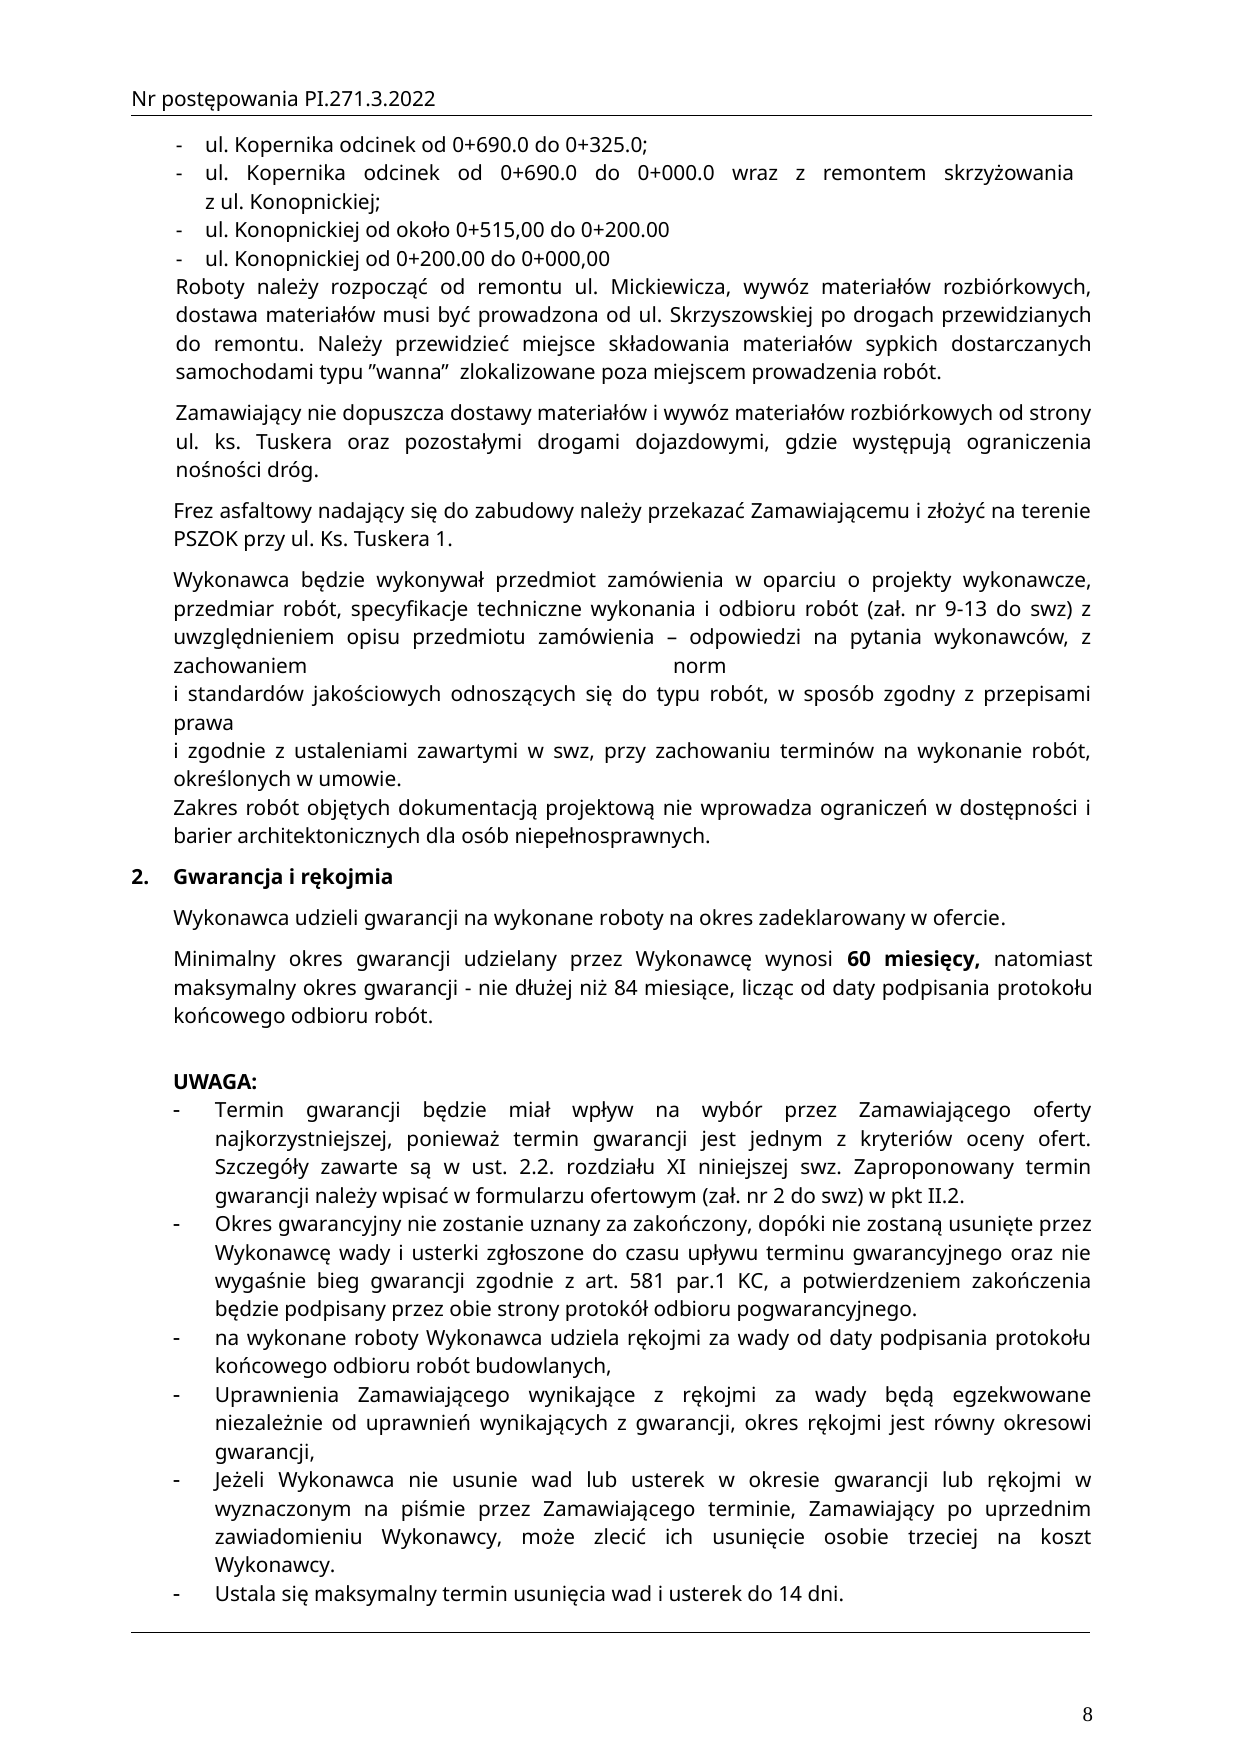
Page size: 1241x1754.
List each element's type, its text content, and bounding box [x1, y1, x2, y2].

subtitle Gwarancja i rękojmia [131, 862, 1092, 891]
list Jeżeli Wykonawca nie usunie wad lub usterek w okresie gwarancji lub rękojmi w wyznaczonym na piśmie przez Zamawiającego terminie, Zamawiający po uprzednim zawiadomieniu Wykonawcy, może zlecić ich usunięcie osobie trzeciej na koszt Wykonawcy. [173, 1465, 1092, 1579]
text Frez asfaltowy nadający się do zabudowy należy przekazać Zamawiającemu i złożyć na terenie PSZOK przy ul. Ks. Tuskera 1. [173, 496, 1092, 553]
text Minimalny okres gwarancji udzielany przez Wykonawcę wynosi 60 miesięcy, natomiast maksymalny okres gwarancji - nie dłużej niż 84 miesiące, licząc od daty podpisania protokołu końcowego odbioru robót. [173, 944, 1092, 1029]
text - ul. Konopnickiej od 0+200.00 do 0+000,00 [176, 244, 1092, 272]
list Termin gwarancji będzie miał wpływ na wybór przez Zamawiającego oferty najkorzystniejszej, ponieważ termin gwarancji jest jednym z kryteriów oceny ofert. Szczegóły zawarte są w ust. 2.2. rozdziału XI niniejszej swz. Zaproponowany termin gwarancji należy wpisać w formularzu ofertowym (zał. nr 2 do swz) w pkt II.2. [173, 1096, 1092, 1209]
text Zamawiający nie dopuszcza dostawy materiałów i wywóz materiałów rozbiórkowych od strony ul. ks. Tuskera oraz pozostałymi drogami dojazdowymi, gdzie występują ograniczenia nośności dróg. [175, 398, 1092, 484]
text Wykonawca będzie wykonywał przedmiot zamówienia w oparciu o projekty wykonawcze, przedmiar robót, specyfikacje techniczne wykonania i odbioru robót (zał. nr 9-13 do swz) z uwzględnieniem opisu przedmiotu zamówienia – odpowiedzi na pytania wykonawców, z zachowaniem norm i standardów jakościowych odnoszących się do typu robót, w sposób zgodny z przepisami prawa i zgodnie z ustaleniami zawartymi w swz, przy zachowaniu terminów na wykonanie robót, określonych w umowie. [173, 566, 1092, 793]
list Okres gwarancyjny nie zostanie uznany za zakończony, dopóki nie zostaną usunięte przez Wykonawcę wady i usterki zgłoszone do czasu upływu terminu gwarancyjnego oraz nie wygaśnie bieg gwarancji zgodnie z art. 581 par.1 KC, a potwierdzeniem zakończenia będzie podpisany przez obie strony protokół odbioru pogwarancyjnego. [173, 1209, 1092, 1323]
text UWAGA: [173, 1067, 1092, 1096]
list na wykonane roboty Wykonawca udziela rękojmi za wady od daty podpisania protokołu końcowego odbioru robót budowlanych, [173, 1323, 1092, 1380]
list Uprawnienia Zamawiającego wynikające z rękojmi za wady będą egzekwowane niezależnie od uprawnień wynikających z gwarancji, okres rękojmi jest równy okresowi gwarancji, [173, 1380, 1092, 1465]
text - ul. Kopernika odcinek od 0+690.0 do 0+000.0 wraz z remontem skrzyżowania z ul. Konopnickiej; [176, 158, 1092, 215]
text Zakres robót objętych dokumentacją projektową nie wprowadza ograniczeń w dostępności i barier architektonicznych dla osób niepełnosprawnych. [173, 793, 1092, 850]
text Wykonawca udzieli gwarancji na wykonane roboty na okres zadeklarowany w ofercie. [173, 903, 1092, 932]
list Ustala się maksymalny termin usunięcia wad i usterek do 14 dni. [173, 1579, 1092, 1607]
text - ul. Konopnickiej od około 0+515,00 do 0+200.00 [176, 215, 1092, 244]
text Roboty należy rozpocząć od remontu ul. Mickiewicza, wywóz materiałów rozbiórkowych, dostawa materiałów musi być prowadzona od ul. Skrzyszowskiej po drogach przewidzianych do remontu. Należy przewidzieć miejsce składowania materiałów sypkich dostarczanych samochodami typu ”wanna” zlokalizowane poza miejscem prowadzenia robót. [175, 272, 1092, 386]
text - ul. Kopernika odcinek od 0+690.0 do 0+325.0; [176, 130, 1092, 158]
